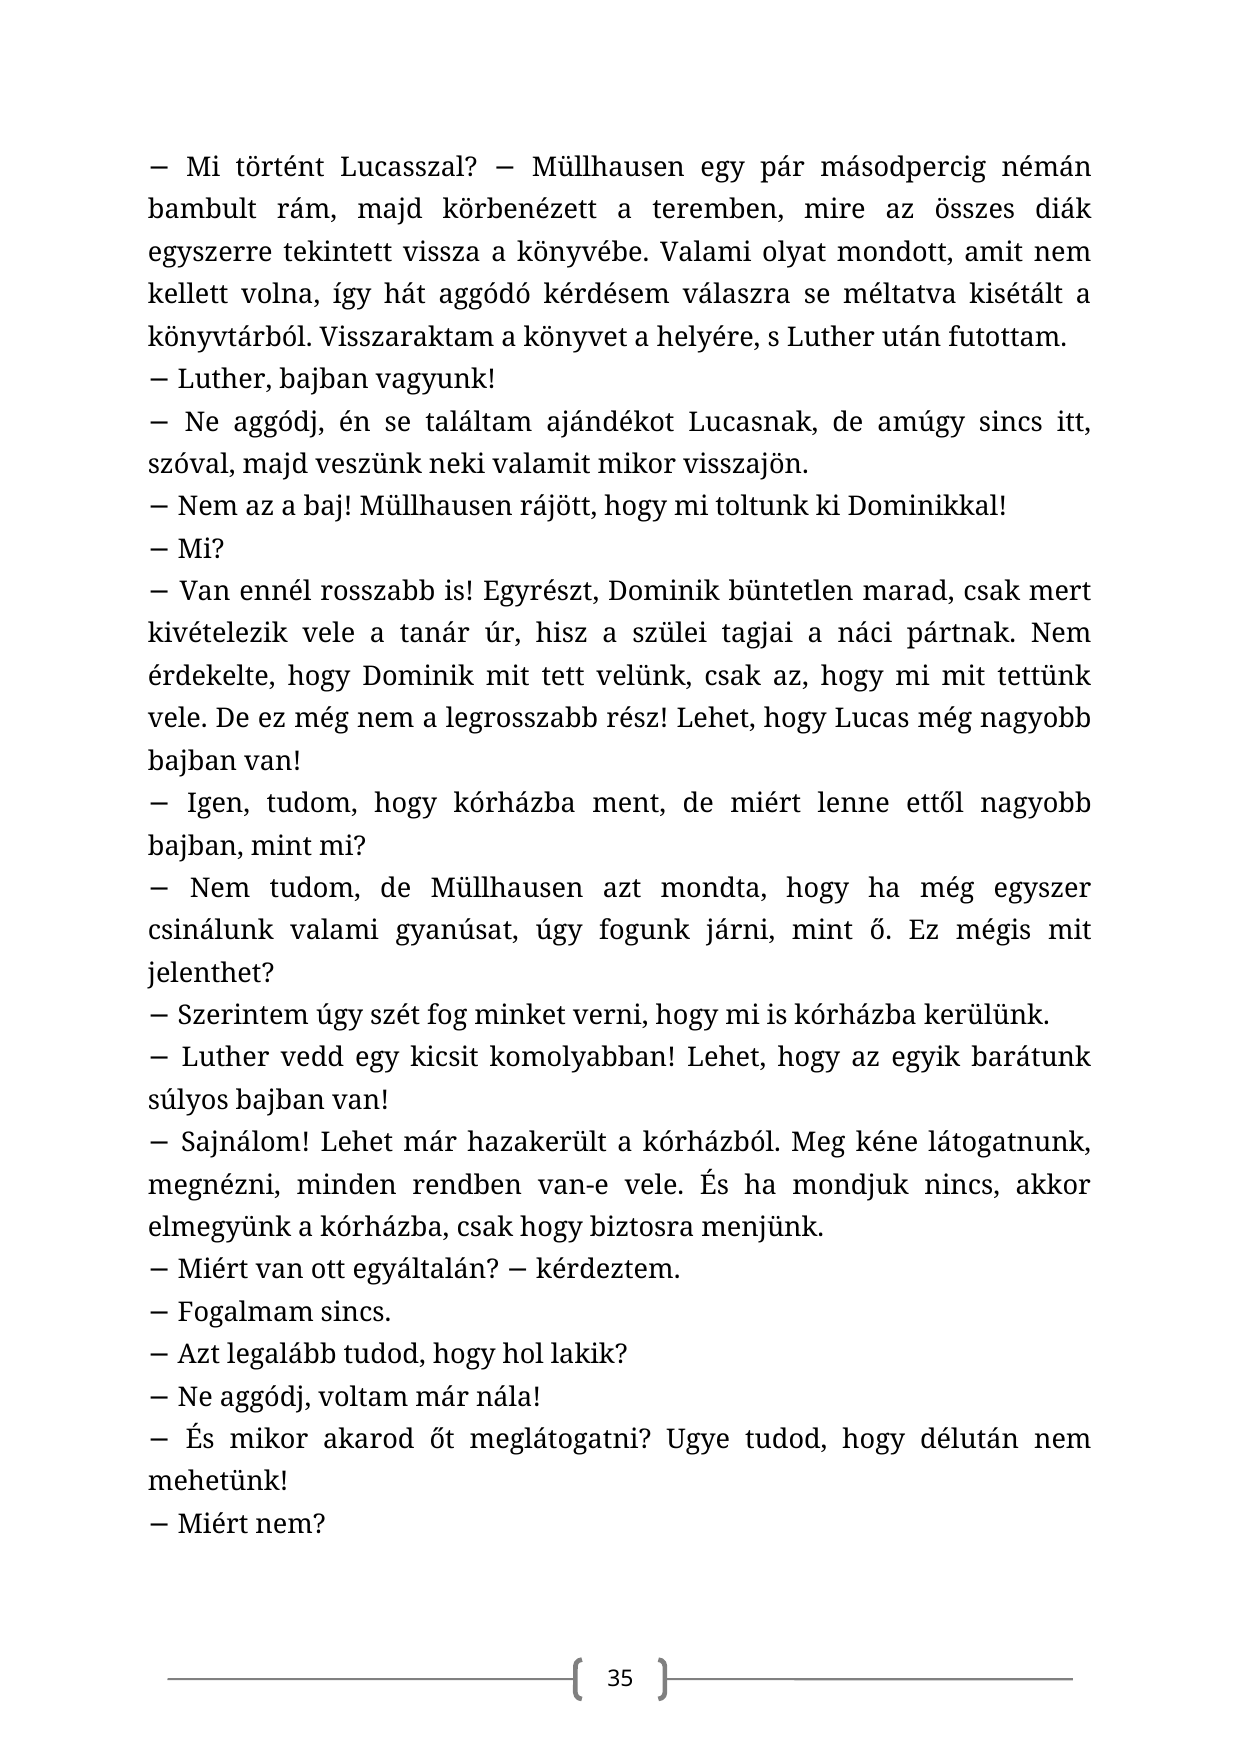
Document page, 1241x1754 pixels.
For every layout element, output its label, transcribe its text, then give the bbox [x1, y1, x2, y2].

text − Miért van ott egyáltalán? − kérdeztem. [148, 1250, 1093, 1287]
text − Nem tudom, de Müllhausen azt mondta, hogy ha még egyszer csinálunk valami gyanúsat, úgy fogunk járni, mint ő. Ez mégis mit jelenthet? [148, 868, 1093, 990]
text − Mi történt Lucasszal? − Müllhausen egy pár másodpercig némán bambult rám, majd körbenézett a teremben, mire az összes diák egyszerre tekintett vissza a könyvébe. Valami olyat mondott, amit nem kellett volna, így hát aggódó kérdésem válaszra se méltatva kisétált a könyvtárból. Visszaraktam a könyvet a helyére, s Luther után futottam. [148, 148, 1093, 354]
text − Mi? [148, 529, 1093, 566]
text − Nem az a baj! Müllhausen rájött, hogy mi toltunk ki Dominikkal! [148, 487, 1093, 524]
text − Azt legalább tudod, hogy hol lakik? [148, 1335, 1093, 1372]
text − Szerintem úgy szét fog minket verni, hogy mi is kórházba kerülünk. [148, 996, 1093, 1032]
text − Ne aggódj, én se találtam ajándékot Lucasnak, de amúgy sincs itt, szóval, majd veszünk neki valamit mikor visszajön. [148, 402, 1093, 481]
text − Luther vedd egy kicsit komolyabban! Lehet, hogy az egyik barátunk súlyos bajban van! [148, 1038, 1093, 1117]
text − Igen, tudom, hogy kórházba ment, de miért lenne ettől nagyobb bajban, mint mi? [148, 783, 1093, 863]
text − Sajnálom! Lehet már hazakerült a kórházból. Meg kéne látogatnunk, megnézni, minden rendben van-e vele. És ha mondjuk nincs, akkor elmegyünk a kórházba, csak hogy biztosra menjünk. [148, 1123, 1093, 1244]
text − Luther, bajban vagyunk! [148, 359, 1093, 396]
text − Fogalmam sincs. [148, 1292, 1093, 1329]
text − Ne aggódj, voltam már nála! [148, 1377, 1093, 1414]
text − Van ennél rosszabb is! Egyrészt, Dominik büntetlen marad, csak mert kivételezik vele a tanár úr, hisz a szülei tagjai a náci pártnak. Nem érdekelte, hogy Dominik mit tett velünk, csak az, hogy mi mit tettünk vele. De ez még nem a legrosszabb rész! Lehet, hogy Lucas még nagyobb bajban van! [148, 572, 1093, 778]
text − Miért nem? [148, 1504, 1093, 1541]
text − És mikor akarod őt meglátogatni? Ugye tudod, hogy délután nem mehetünk! [148, 1419, 1093, 1499]
